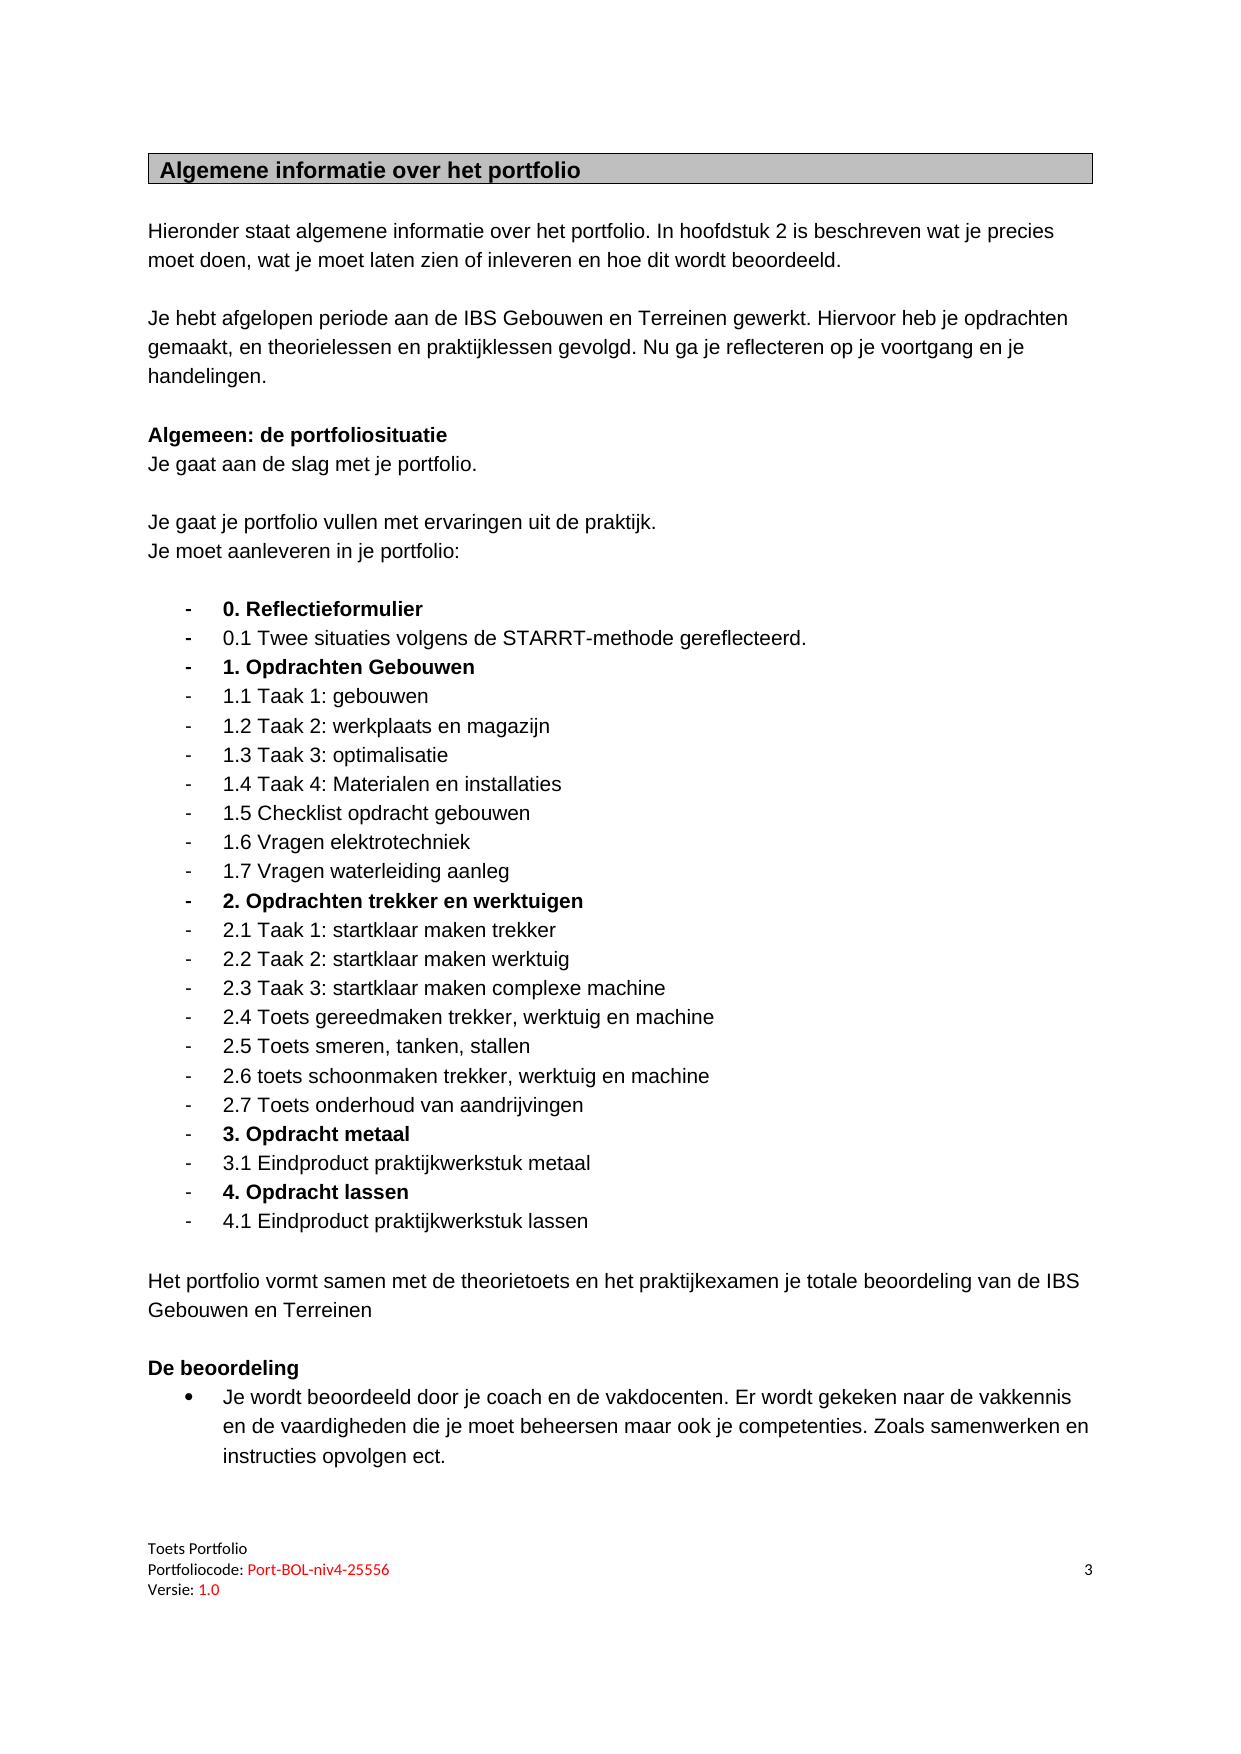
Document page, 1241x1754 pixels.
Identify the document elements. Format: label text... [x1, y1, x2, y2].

list 2.4 Toets gereedmaken trekker, werktuig en machine [185, 1001, 1093, 1030]
list 1.6 Vragen elektrotechniek [185, 826, 1093, 855]
text Je gaat aan de slag met je portfolio. [148, 447, 1093, 476]
list 0. Reflectieformulier [185, 592, 1093, 622]
list 3.1 Eindproduct praktijkwerkstuk metaal [185, 1147, 1093, 1176]
text Je hebt afgelopen periode aan de IBS Gebouwen en Terreinen gewerkt. Hiervoor heb je opdrachten gemaakt, en theorielessen en praktijklessen gevolgd. Nu ga je reflecteren op je voortgang en je handelingen. [148, 301, 1093, 388]
list 2.3 Taak 3: startklaar maken complexe machine [185, 972, 1093, 1001]
list 1.7 Vragen waterleiding aanleg [185, 855, 1093, 884]
list 4.1 Eindproduct praktijkwerkstuk lassen [185, 1205, 1093, 1234]
list 1.2 Taak 2: werkplaats en magazijn [185, 709, 1093, 738]
list 2.7 Toets onderhoud van aandrijvingen [185, 1088, 1093, 1117]
list 2.6 toets schoonmaken trekker, werktuig en machine [185, 1059, 1093, 1088]
list Je wordt beoordeeld door je coach en de vakdocenten. Er wordt gekeken naar de vakkennis en de vaardigheden die je moet beheersen maar ook je competenties. Zoals samenwerken en instructies opvolgen ect. [185, 1380, 1093, 1467]
list 1.4 Taak 4: Materialen en installaties [185, 767, 1093, 797]
list 1.1 Taak 1: gebouwen [185, 680, 1093, 709]
list 1.5 Checklist opdracht gebouwen [185, 797, 1093, 826]
list 2.2 Taak 2: startklaar maken werktuig [185, 942, 1093, 972]
list 1. Opdrachten Gebouwen [185, 651, 1093, 680]
list 2.1 Taak 1: startklaar maken trekker [185, 913, 1093, 942]
text Hieronder staat algemene informatie over het portfolio. In hoofdstuk 2 is beschreven wat je precies moet doen, wat je moet laten zien of inleveren en hoe dit wordt beoordeeld. [148, 213, 1093, 272]
text Je moet aanleveren in je portfolio: [148, 534, 1093, 563]
list 2. Opdrachten trekker en werktuigen [185, 884, 1093, 913]
text Het portfolio vormt samen met de theorietoets en het praktijkexamen je totale beoordeling van de IBS Gebouwen en Terreinen [148, 1263, 1093, 1322]
text Algemeen: de portfoliosituatie [148, 417, 1093, 447]
list 0.1 Twee situaties volgens de STARRT-methode gereflecteerd. [185, 622, 1093, 651]
text De beoordeling [148, 1351, 1093, 1380]
list 2.5 Toets smeren, tanken, stallen [185, 1030, 1093, 1059]
text Je gaat je portfolio vullen met ervaringen uit de praktijk. [148, 505, 1093, 534]
list 4. Opdracht lassen [185, 1176, 1093, 1205]
list 3. Opdracht metaal [185, 1117, 1093, 1147]
list 1.3 Taak 3: optimalisatie [185, 738, 1093, 767]
table_header Algemene informatie over het portfolio [149, 154, 1092, 183]
